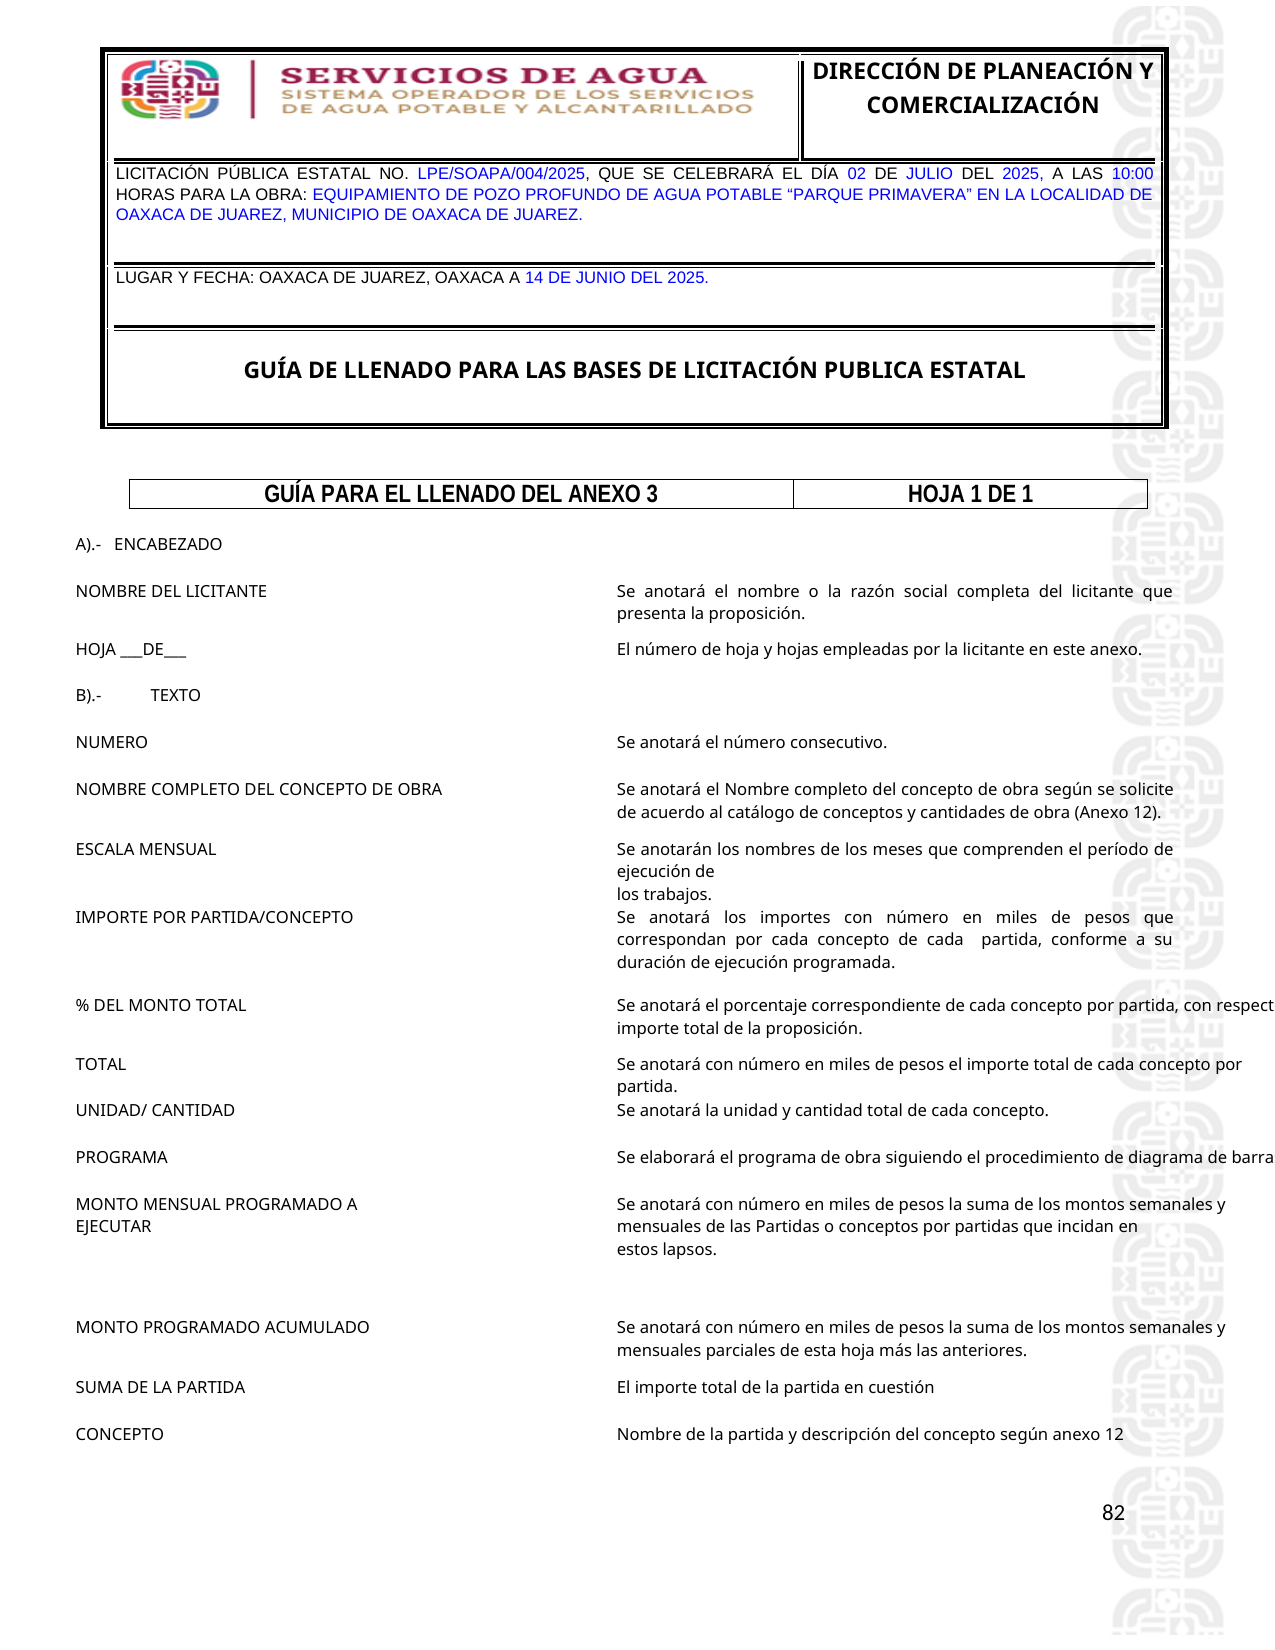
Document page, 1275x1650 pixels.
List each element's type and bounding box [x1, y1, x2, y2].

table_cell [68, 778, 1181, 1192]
picture [117, 55, 762, 129]
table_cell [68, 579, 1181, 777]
picture [1097, 6, 1227, 1635]
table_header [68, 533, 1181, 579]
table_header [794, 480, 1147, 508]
picture [1097, 52, 1164, 427]
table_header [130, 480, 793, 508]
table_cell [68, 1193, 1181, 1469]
picture [1101, 65, 1109, 76]
